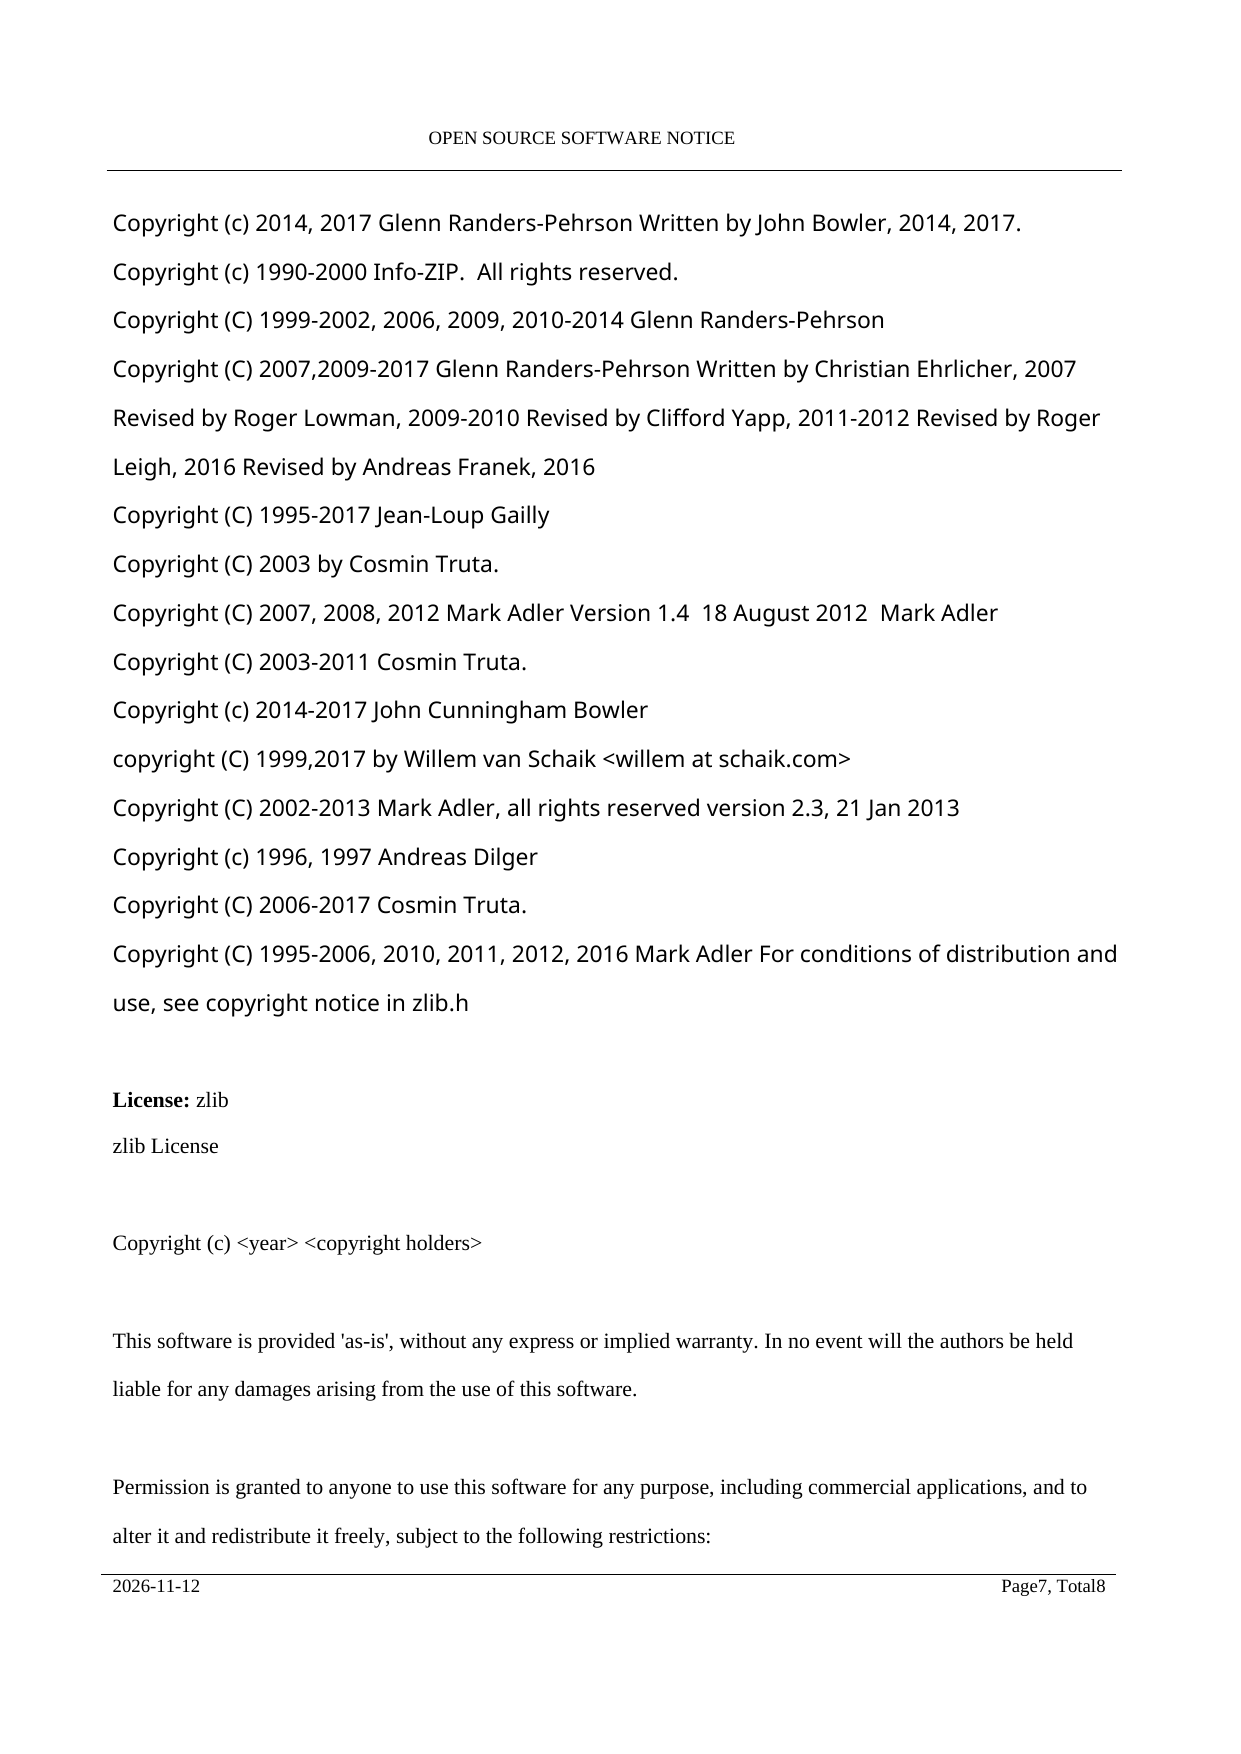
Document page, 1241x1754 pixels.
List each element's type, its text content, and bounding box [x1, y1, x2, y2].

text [112, 206, 1128, 1068]
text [112, 1129, 1128, 1551]
text License: zlib [112, 1084, 1128, 1116]
